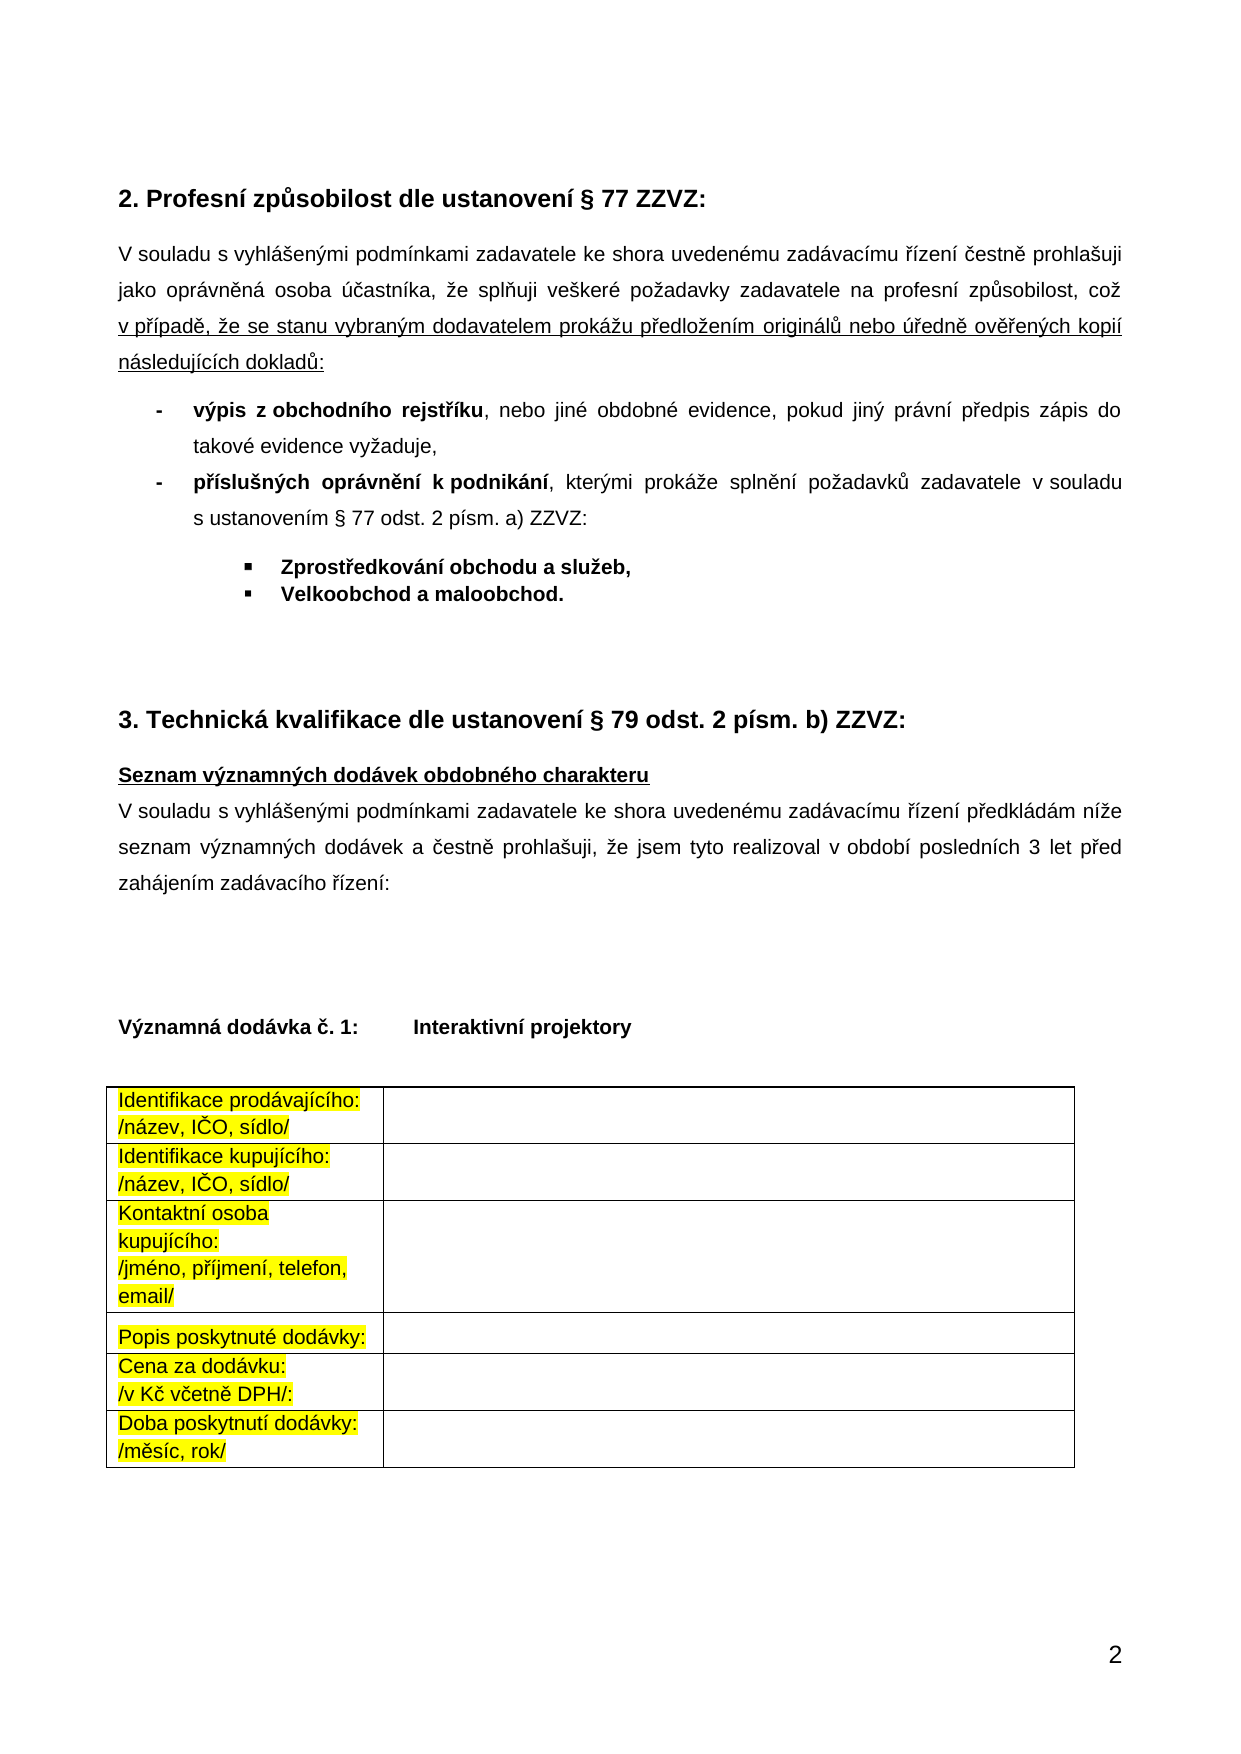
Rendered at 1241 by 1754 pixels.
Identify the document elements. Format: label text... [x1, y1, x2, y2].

table_cell Cena za dodávku: /v Kč včetně DPH/: [107, 1354, 383, 1410]
table_cell [384, 1411, 1074, 1467]
table_cell [384, 1354, 1074, 1410]
text Významná dodávka č. 1: Interaktivní projektory [118, 1014, 1122, 1038]
table_cell [384, 1201, 1074, 1312]
text 3. Technická kvalifikace dle ustanovení § 79 odst. 2 písm. b) ZZVZ: [118, 706, 1122, 734]
text Seznam významných dodávek obdobného charakteru [118, 763, 1122, 787]
table_cell Identifikace kupujícího: /název, IČO, sídlo/ [107, 1144, 383, 1200]
table_header [384, 1088, 1074, 1143]
table_cell [384, 1313, 1074, 1353]
list výpis z obchodního rejstříku, nebo jiné obdobné evidence, pokud jiný právní předpis zápis do takové evidence vyžaduje, [156, 398, 1122, 458]
list příslušných oprávnění k podnikání, kterými prokáže splnění požadavků zadavatele v souladu s ustanovením § 77 odst. 2 písm. a) ZZVZ: [156, 470, 1122, 530]
text V souladu s vyhlášenými podmínkami zadavatele ke shora uvedenému zadávacímu řízení předkládám níže seznam významných dodávek a čestně prohlašuji, že jsem tyto realizoval v období posledních 3 let před zahájením zadávacího řízení: [118, 799, 1122, 895]
list Velkoobchod a maloobchod. [243, 582, 1122, 606]
table_cell Popis poskytnuté dodávky: [107, 1313, 383, 1353]
text 2. Profesní způsobilost dle ustanovení § 77 ZZVZ: [118, 184, 1122, 213]
table_cell Doba poskytnutí dodávky: /měsíc, rok/ [107, 1411, 383, 1467]
table_header Identifikace prodávajícího: /název, IČO, sídlo/ [107, 1088, 383, 1143]
text V souladu s vyhlášenými podmínkami zadavatele ke shora uvedenému zadávacímu řízení čestně prohlašuji jako oprávněná osoba účastníka, že splňuji veškeré požadavky zadavatele na profesní způsobilost, což v případě, že se stanu vybraným dodavatelem prokážu předložením originálů nebo úředně ověřených kopií následujících dokladů: [118, 242, 1122, 335]
table_cell [384, 1144, 1074, 1200]
text V souladu s vyhlášenými podmínkami zadavatele ke shora uvedenému zadávacímu řízení čestně prohlašuji jako oprávněná osoba účastníka, že splňuji veškeré požadavky zadavatele na profesní způsobilost, což v případě, že se stanu vybraným dodavatelem prokážu předložením originálů nebo úředně ověřených kopií následujících dokladů: [118, 336, 1122, 374]
list Zprostředkování obchodu a služeb, [243, 554, 1122, 578]
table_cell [107, 1201, 383, 1312]
